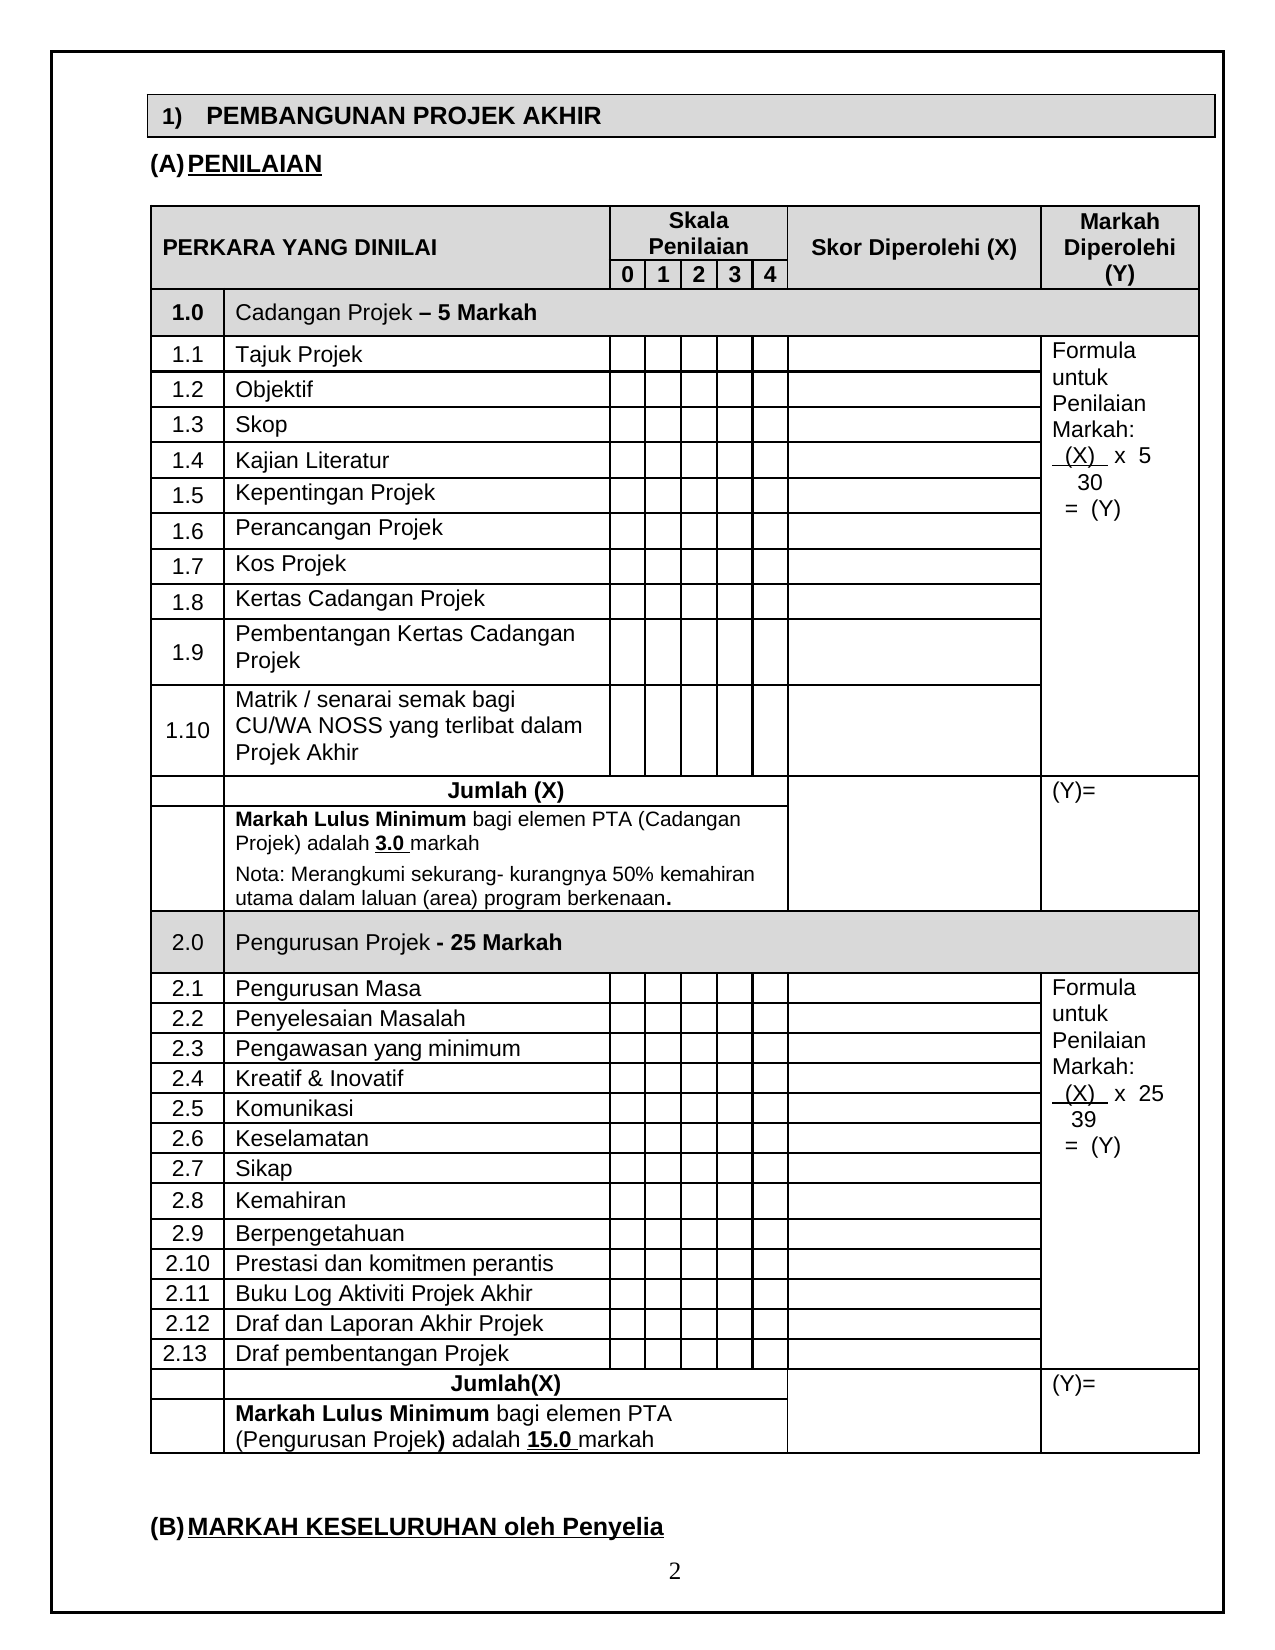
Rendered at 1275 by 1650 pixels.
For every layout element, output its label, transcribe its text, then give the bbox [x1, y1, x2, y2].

table_cell [682, 479, 716, 512]
table_cell [789, 443, 1040, 477]
table_cell [718, 443, 751, 477]
table_cell Markah Lulus Minimum bagi elemen PTA (Pengurusan Projek) adalah 15.0 markah [225, 1400, 787, 1452]
table_cell [718, 1250, 751, 1277]
table_cell [611, 1034, 644, 1062]
table_cell [718, 1064, 751, 1092]
table_cell 1.1 [152, 337, 223, 370]
table_cell [718, 1154, 751, 1182]
table_cell [718, 1340, 751, 1367]
table_cell [754, 1184, 787, 1217]
table_cell [682, 1034, 716, 1062]
table_cell [682, 443, 716, 477]
table_cell [789, 1280, 1040, 1307]
table_cell Prestasi dan komitmen perantis [225, 1250, 609, 1277]
table_cell [646, 585, 680, 618]
table_cell Penyelesaian Masalah [225, 1004, 609, 1032]
table_cell [754, 620, 787, 684]
table_cell [611, 974, 644, 1002]
table_cell 0 [611, 261, 644, 288]
table_cell [611, 620, 644, 684]
table_cell 1.8 [152, 585, 223, 618]
table_cell [718, 408, 751, 441]
table_cell [682, 974, 716, 1002]
table_cell [718, 620, 751, 684]
table_cell [754, 1124, 787, 1152]
table_cell [718, 373, 751, 406]
table_cell [754, 686, 787, 774]
table_cell [682, 686, 716, 774]
table_cell 4 [754, 261, 787, 288]
table_cell 3 [718, 261, 751, 288]
table_cell [611, 514, 644, 547]
table_cell (Y)= [1042, 1370, 1198, 1452]
table_cell [646, 1250, 680, 1277]
table_cell [789, 1094, 1040, 1122]
table_cell [718, 1220, 751, 1247]
table_cell [611, 1220, 644, 1247]
table_cell Objektif [225, 373, 609, 406]
table_cell [754, 585, 787, 618]
table_cell [646, 974, 680, 1002]
table_cell 2.8 [152, 1184, 223, 1217]
table_cell [718, 686, 751, 774]
table_cell [611, 1250, 644, 1277]
table_cell [718, 1310, 751, 1337]
table_cell Pengawasan yang minimum [225, 1034, 609, 1062]
table_cell [611, 479, 644, 512]
table_cell [789, 585, 1040, 618]
table_cell 2.6 [152, 1124, 223, 1152]
table_cell [646, 514, 680, 547]
table_cell 2.3 [152, 1034, 223, 1062]
table_cell [789, 777, 1040, 910]
table_cell [682, 1184, 716, 1217]
table_cell Draf dan Laporan Akhir Projek [225, 1310, 609, 1337]
table_cell [682, 1064, 716, 1092]
table_cell [789, 1340, 1040, 1367]
table_cell Kreatif & Inovatif [225, 1064, 609, 1092]
table_cell [646, 373, 680, 406]
table_cell Kajian Literatur [225, 443, 609, 477]
table_cell (Y)= [1042, 777, 1198, 910]
table_cell Kemahiran [225, 1184, 609, 1217]
table_cell Kepentingan Projek [225, 479, 609, 512]
table_cell [789, 974, 1040, 1002]
table_cell 2.4 [152, 1064, 223, 1092]
table_cell [646, 1184, 680, 1217]
table_cell [682, 1220, 716, 1247]
table_cell [646, 1094, 680, 1122]
table_cell Jumlah (X) [225, 777, 787, 804]
table_cell [646, 1280, 680, 1307]
table_cell Tajuk Projek [225, 337, 609, 370]
list MARKAH KESELURUHAN oleh Penyelia [150, 1512, 1200, 1541]
table_cell Buku Log Aktiviti Projek Akhir [225, 1280, 609, 1307]
table_header PERKARA YANG DINILAI [152, 207, 609, 288]
table_cell [646, 408, 680, 441]
table_cell [718, 1280, 751, 1307]
table_cell [646, 1124, 680, 1152]
table_cell 2.13 [152, 1340, 223, 1367]
table_cell [682, 1154, 716, 1182]
table_cell 1.5 [152, 479, 223, 512]
table_cell [754, 373, 787, 406]
table_header PEMBANGUNAN PROJEK AKHIR [148, 95, 1214, 136]
table_cell Kertas Cadangan Projek [225, 585, 609, 618]
table_cell Berpengetahuan [225, 1220, 609, 1247]
table_cell 2.0 [152, 912, 223, 972]
table_cell [754, 1064, 787, 1092]
table_cell Formula untuk Penilaian Markah: (X) x 25 39 = (Y) [1042, 974, 1198, 1367]
table_cell Komunikasi [225, 1094, 609, 1122]
table_cell [789, 1124, 1040, 1152]
table_cell 1.9 [152, 620, 223, 684]
table_cell [682, 1250, 716, 1277]
table_cell 2.10 [152, 1250, 223, 1277]
table_cell [682, 337, 716, 370]
table_cell 2 [682, 261, 716, 288]
table_cell [789, 620, 1040, 684]
table_cell [754, 1094, 787, 1122]
table_cell 1.6 [152, 514, 223, 547]
table_cell [611, 1154, 644, 1182]
table_cell [682, 408, 716, 441]
table_cell Sikap [225, 1154, 609, 1182]
table_cell 1.4 [152, 443, 223, 477]
table_cell [718, 514, 751, 547]
table_header Skor Diperolehi (X) [788, 207, 1040, 288]
table_cell [754, 974, 787, 1002]
table_cell [646, 1310, 680, 1337]
table_cell [611, 1280, 644, 1307]
table_cell 1.0 [152, 290, 223, 335]
table_cell [646, 686, 680, 774]
table_cell [611, 1094, 644, 1122]
table_cell [789, 1004, 1040, 1032]
table_cell Keselamatan [225, 1124, 609, 1152]
table_cell [754, 1154, 787, 1182]
table_cell [611, 550, 644, 583]
table_cell [646, 1154, 680, 1182]
table_cell Pengurusan Projek - 25 Markah [225, 912, 1198, 972]
table_cell [682, 1280, 716, 1307]
table_cell [152, 1370, 223, 1397]
table_cell [718, 1004, 751, 1032]
table_cell [611, 408, 644, 441]
table_cell 2.11 [152, 1280, 223, 1307]
table_cell [789, 1250, 1040, 1277]
table_cell [152, 1400, 223, 1452]
table_cell [646, 1034, 680, 1062]
table_cell 2.7 [152, 1154, 223, 1182]
table_cell [754, 1250, 787, 1277]
table_cell [682, 550, 716, 583]
table_cell Markah Lulus Minimum bagi elemen PTA (Cadangan Projek) adalah 3.0 markah Nota: Merangkumi sekurang- kurangnya 50% kemahiran utama dalam laluan (area) program berkenaan. [225, 807, 787, 910]
table_cell [611, 585, 644, 618]
table_cell [611, 1184, 644, 1217]
table_cell [718, 1034, 751, 1062]
table_cell [754, 1004, 787, 1032]
table_cell [646, 550, 680, 583]
table_cell [754, 408, 787, 441]
table_cell [611, 1340, 644, 1367]
table_cell [682, 620, 716, 684]
table_cell [611, 443, 644, 477]
table_cell 1.10 [152, 686, 223, 774]
table_cell [789, 550, 1040, 583]
table_cell [646, 620, 680, 684]
table_cell [152, 777, 223, 804]
table_cell [682, 1310, 716, 1337]
table_cell Perancangan Projek [225, 514, 609, 547]
table_cell [754, 1220, 787, 1247]
table_cell 2.9 [152, 1220, 223, 1247]
table_cell [682, 1340, 716, 1367]
table_cell [718, 337, 751, 370]
table_cell Matrik / senarai semak bagi CU/WA NOSS yang terlibat dalam Projek Akhir [225, 686, 609, 774]
table_header Skala Penilaian [611, 207, 787, 259]
table_cell [789, 514, 1040, 547]
table_cell [682, 1094, 716, 1122]
table_cell 2.1 [152, 974, 223, 1002]
table_cell 2.5 [152, 1094, 223, 1122]
table_cell 2.2 [152, 1004, 223, 1032]
table_cell [718, 974, 751, 1002]
table_cell [789, 686, 1040, 774]
table_cell [788, 1370, 1040, 1452]
table_cell [682, 514, 716, 547]
table_header Markah Diperolehi (Y) [1042, 207, 1198, 288]
table_cell [611, 1004, 644, 1032]
table_cell [754, 337, 787, 370]
table_cell Kos Projek [225, 550, 609, 583]
list PENILAIAN [150, 149, 1200, 178]
table_cell [718, 585, 751, 618]
table_cell [718, 1094, 751, 1122]
table_cell [754, 514, 787, 547]
table_cell [789, 1220, 1040, 1247]
table_cell [611, 1064, 644, 1092]
table_cell [754, 1310, 787, 1337]
table_cell [754, 1280, 787, 1307]
table_cell [646, 337, 680, 370]
table_cell Skop [225, 408, 609, 441]
table_cell Cadangan Projek – 5 Markah [225, 290, 1198, 335]
table_cell Jumlah(X) [225, 1370, 787, 1397]
table_cell [152, 807, 223, 910]
table_cell [789, 1154, 1040, 1182]
table_cell [718, 479, 751, 512]
table_cell [789, 1064, 1040, 1092]
table_cell [789, 408, 1040, 441]
table_cell [646, 1340, 680, 1367]
table_cell [682, 585, 716, 618]
table_cell 2.12 [152, 1310, 223, 1337]
table_cell [789, 373, 1040, 406]
table_cell [646, 443, 680, 477]
table_cell [718, 1184, 751, 1217]
table_cell [789, 1184, 1040, 1217]
table_cell 1.7 [152, 550, 223, 583]
table_cell [682, 1004, 716, 1032]
table_cell 1.3 [152, 408, 223, 441]
table_cell [789, 1310, 1040, 1337]
table_cell [789, 1034, 1040, 1062]
table_cell Pengurusan Masa [225, 974, 609, 1002]
table_cell [754, 443, 787, 477]
table_cell [682, 1124, 716, 1152]
table_cell [754, 479, 787, 512]
table_cell [682, 373, 716, 406]
table_cell [611, 686, 644, 774]
table_cell [789, 337, 1040, 370]
table_cell [611, 373, 644, 406]
table_cell [754, 1034, 787, 1062]
table_cell [754, 1340, 787, 1367]
table_cell Formula untuk Penilaian Markah: (X) x 5 30 = (Y) [1042, 337, 1198, 774]
table_cell Pembentangan Kertas Cadangan Projek [225, 620, 609, 684]
table_cell [718, 1124, 751, 1152]
table_cell [646, 1220, 680, 1247]
table_cell [611, 1310, 644, 1337]
table_cell [718, 550, 751, 583]
table_cell 1 [646, 261, 680, 288]
table_cell [646, 1004, 680, 1032]
table_cell [646, 1064, 680, 1092]
table_cell [611, 1124, 644, 1152]
table_cell Draf pembentangan Projek [225, 1340, 609, 1367]
table_cell [789, 479, 1040, 512]
table_cell [646, 479, 680, 512]
table_cell [754, 550, 787, 583]
table_cell [611, 337, 644, 370]
table_cell 1.2 [152, 373, 223, 406]
